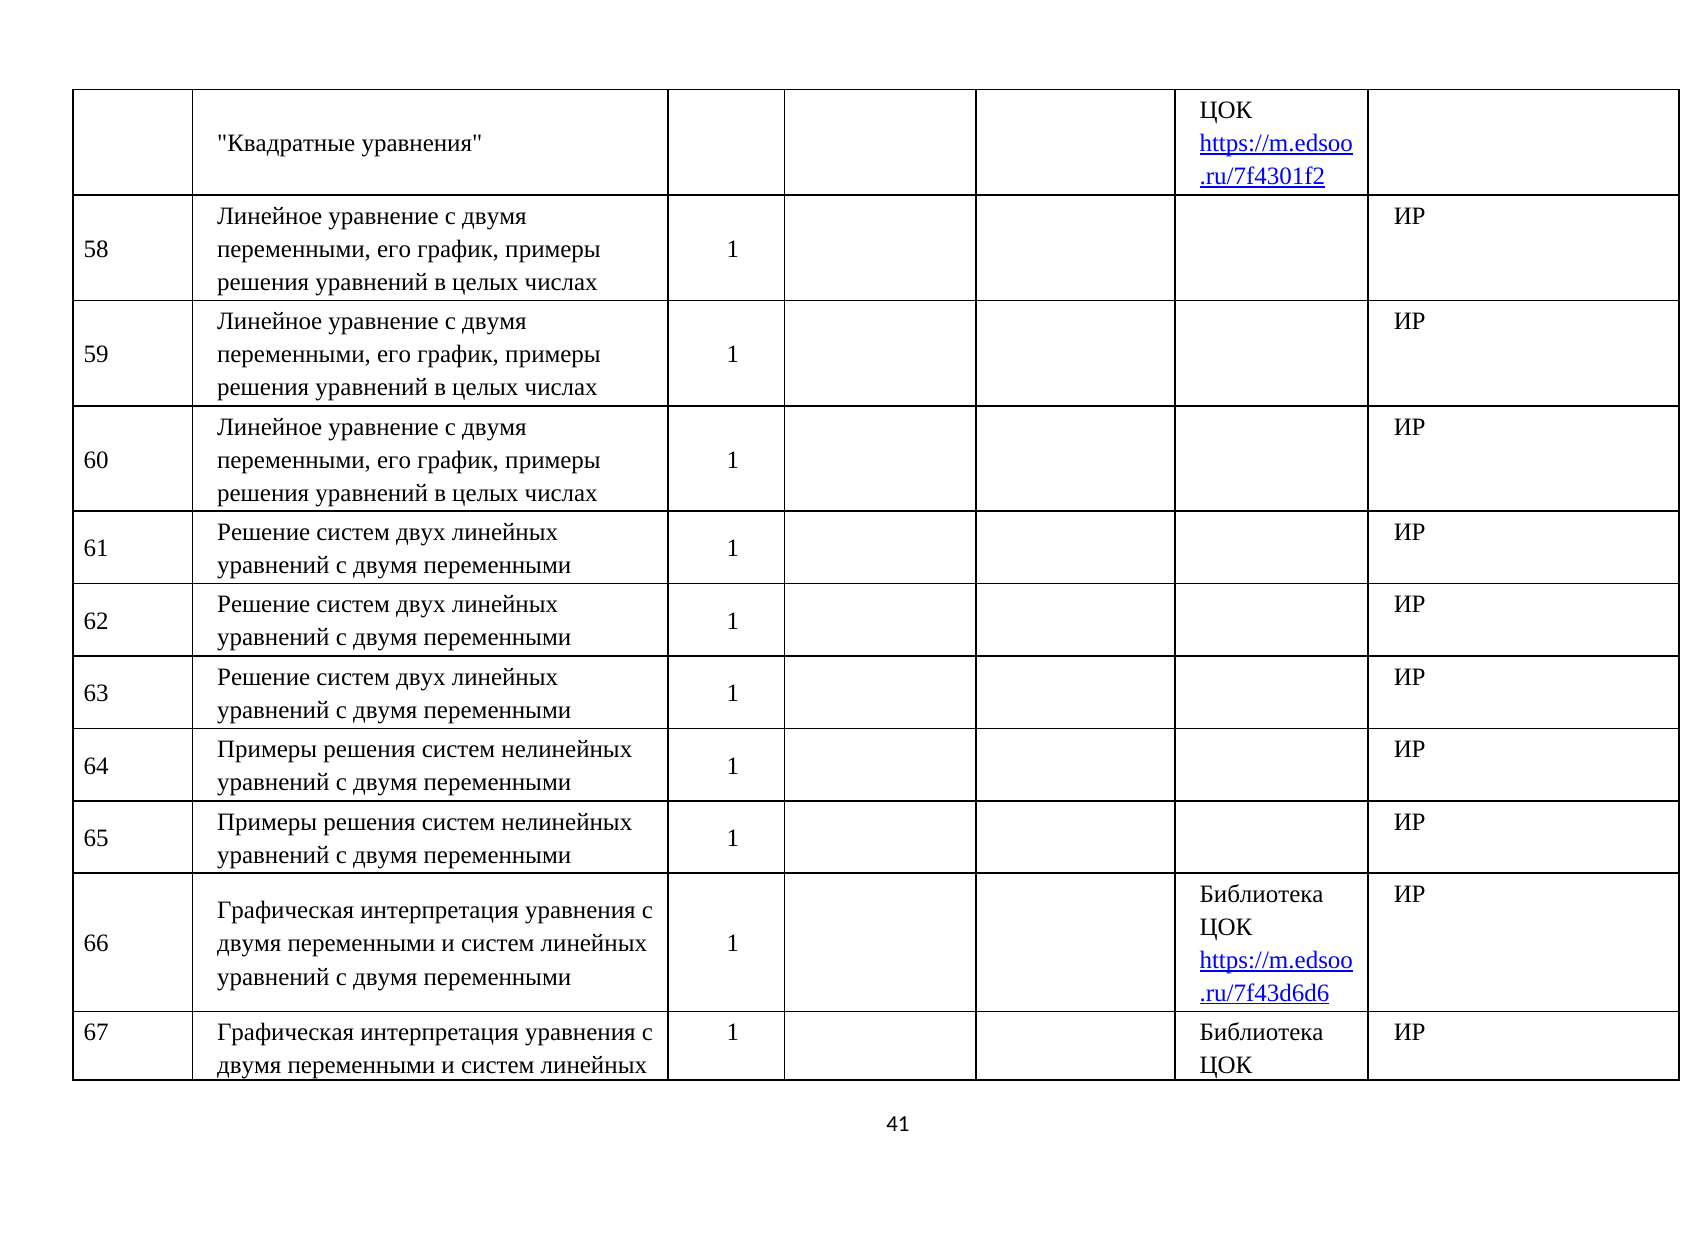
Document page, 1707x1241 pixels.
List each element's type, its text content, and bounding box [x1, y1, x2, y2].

table_cell [977, 90, 1174, 194]
table_cell ИР [1369, 301, 1678, 405]
table_cell Решение систем двух линейных уравнений с двумя переменными [193, 584, 667, 655]
table_cell [1176, 729, 1367, 800]
table_cell ИР [1369, 584, 1678, 655]
table_cell [977, 729, 1174, 800]
table_cell [785, 196, 975, 299]
table_cell 1 [785, 90, 975, 194]
table_cell [977, 802, 1174, 872]
table_cell ИР [1369, 802, 1678, 872]
table_cell 58 [74, 196, 192, 299]
table_cell Примеры решения систем нелинейных уравнений с двумя переменными [193, 729, 667, 800]
table_cell 1 [669, 407, 784, 510]
table_cell Линейное уравнение с двумя переменными, его график, примеры решения уравнений в целых числах [193, 407, 667, 510]
table_cell [1176, 802, 1367, 872]
table_cell [785, 1012, 975, 1079]
table_cell ИР [1369, 1012, 1678, 1079]
table_cell [785, 657, 975, 727]
table_cell 59 [74, 301, 192, 405]
table_cell 1 [669, 802, 784, 872]
table_cell ИР [1369, 874, 1678, 1011]
table_cell 1 [669, 1012, 784, 1079]
table_cell 1 [669, 301, 784, 405]
table_cell [1176, 512, 1367, 583]
table_cell [1176, 584, 1367, 655]
table_cell КР [1369, 90, 1678, 194]
table_cell [977, 196, 1174, 299]
table_cell Решение систем двух линейных уравнений с двумя переменными [193, 657, 667, 727]
table_cell ИР [1369, 196, 1678, 299]
table_cell 1 [669, 512, 784, 583]
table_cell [193, 874, 667, 1011]
table_cell [1176, 407, 1367, 510]
table_cell ИР [1369, 657, 1678, 727]
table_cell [1176, 874, 1367, 1011]
table_cell 64 [74, 729, 192, 800]
table_cell [977, 657, 1174, 727]
table_cell 65 [74, 802, 192, 872]
table_cell [977, 301, 1174, 405]
table_cell [977, 874, 1174, 1011]
table_cell 60 [74, 407, 192, 510]
table_cell 1 [669, 90, 784, 194]
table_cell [1176, 90, 1367, 194]
table_cell 57 [74, 90, 192, 194]
table_cell 63 [74, 657, 192, 727]
table_cell ИР [1369, 512, 1678, 583]
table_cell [1176, 1012, 1367, 1079]
table_cell 1 [669, 657, 784, 727]
table_cell [977, 512, 1174, 583]
table_cell [785, 301, 975, 405]
table_cell [785, 512, 975, 583]
table_cell 61 [74, 512, 192, 583]
table_cell Линейное уравнение с двумя переменными, его график, примеры решения уравнений в целых числах [193, 301, 667, 405]
table_cell Решение систем двух линейных уравнений с двумя переменными [193, 512, 667, 583]
table_cell [785, 729, 975, 800]
table_cell 1 [669, 584, 784, 655]
table_cell [977, 407, 1174, 510]
table_cell [1176, 301, 1367, 405]
table_cell 66 [74, 874, 192, 1011]
table_cell 67 [74, 1012, 192, 1079]
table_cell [193, 1012, 667, 1079]
table_cell [785, 802, 975, 872]
table_cell ИР [1369, 729, 1678, 800]
table_cell [977, 1012, 1174, 1079]
table_cell 1 [669, 874, 784, 1011]
table_cell [1176, 657, 1367, 727]
table_cell [785, 584, 975, 655]
table_cell Примеры решения систем нелинейных уравнений с двумя переменными [193, 802, 667, 872]
table_cell [785, 874, 975, 1011]
table_cell [785, 407, 975, 510]
table_cell 1 [669, 729, 784, 800]
table_cell [977, 584, 1174, 655]
table_cell ИР [1369, 407, 1678, 510]
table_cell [193, 90, 667, 194]
table_cell 1 [669, 196, 784, 299]
table_cell 62 [74, 584, 192, 655]
table_cell [1176, 196, 1367, 299]
table_cell Линейное уравнение с двумя переменными, его график, примеры решения уравнений в целых числах [193, 196, 667, 299]
